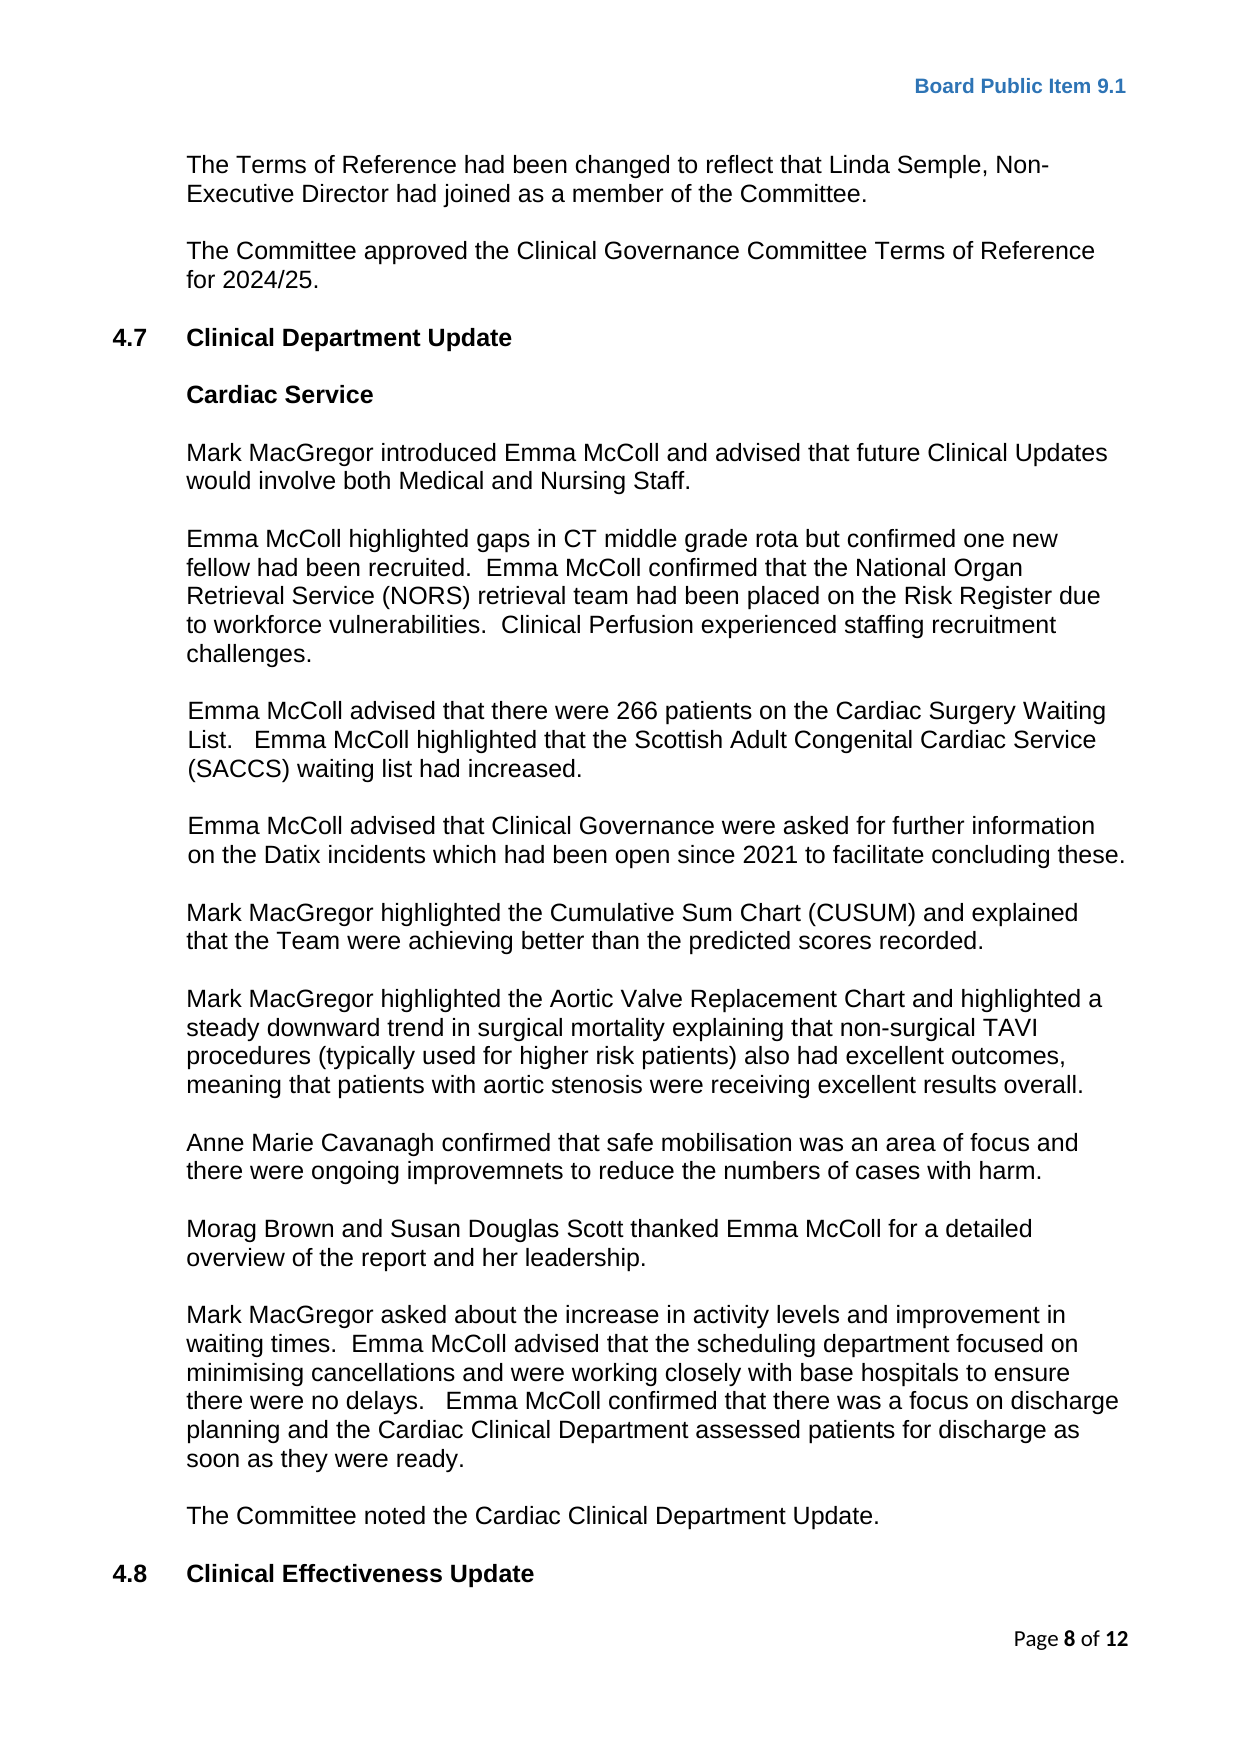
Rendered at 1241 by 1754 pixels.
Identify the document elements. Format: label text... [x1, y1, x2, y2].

text Cardiac Service [112, 380, 1128, 409]
text Anne Marie Cavanagh confirmed that safe mobilisation was an area of focus and there were ongoing improvemnets to reduce the numbers of cases with harm. [186, 1127, 1128, 1185]
text Mark MacGregor highlighted the Cumulative Sum Chart (CUSUM) and explained that the Team were achieving better than the predicted scores recorded. [186, 897, 1128, 955]
text 4.7 Clinical Department Update [112, 322, 1128, 351]
text Morag Brown and Susan Douglas Scott thanked Emma McColl for a detailed overview of the report and her leadership. [186, 1214, 1128, 1271]
list Emma McColl advised that Clinical Governance were asked for further information on the Datix incidents which had been open since 2021 to facilitate concluding these. [187, 811, 1128, 869]
text Mark MacGregor asked about the increase in activity levels and improvement in waiting times. Emma McColl advised that the scheduling department focused on minimising cancellations and were working closely with base hospitals to ensure there were no delays. Emma McColl confirmed that there was a focus on discharge planning and the Cardiac Clinical Department assessed patients for discharge as soon as they were ready. [186, 1300, 1128, 1472]
text Mark MacGregor highlighted the Aortic Valve Replacement Chart and highlighted a steady downward trend in surgical mortality explaining that non-surgical TAVI procedures (typically used for higher risk patients) also had excellent outcomes, meaning that patients with aortic stenosis were receiving excellent results overall. [186, 984, 1128, 1099]
text The Terms of Reference had been changed to reflect that Linda Semple, Non-Executive Director had joined as a member of the Committee. [186, 150, 1128, 207]
list Emma McColl advised that there were 266 patients on the Cardiac Surgery Waiting List. Emma McColl highlighted that the Scottish Adult Congenital Cardiac Service (SACCS) waiting list had increased. [187, 696, 1128, 782]
text The Committee noted the Cardiac Clinical Department Update. [112, 1501, 1128, 1530]
text Emma McColl highlighted gaps in CT middle grade rota but confirmed one new fellow had been recruited. Emma McColl confirmed that the National Organ Retrieval Service (NORS) retrieval team had been placed on the Risk Register due to workforce vulnerabilities. Clinical Perfusion experienced staffing recruitment challenges. [186, 524, 1128, 667]
text Mark MacGregor introduced Emma McColl and advised that future Clinical Updates would involve both Medical and Nursing Staff. [186, 437, 1128, 495]
text 4.8 Clinical Effectiveness Update [112, 1559, 1128, 1587]
text The Committee approved the Clinical Governance Committee Terms of Reference for 2024/25. [186, 236, 1128, 294]
